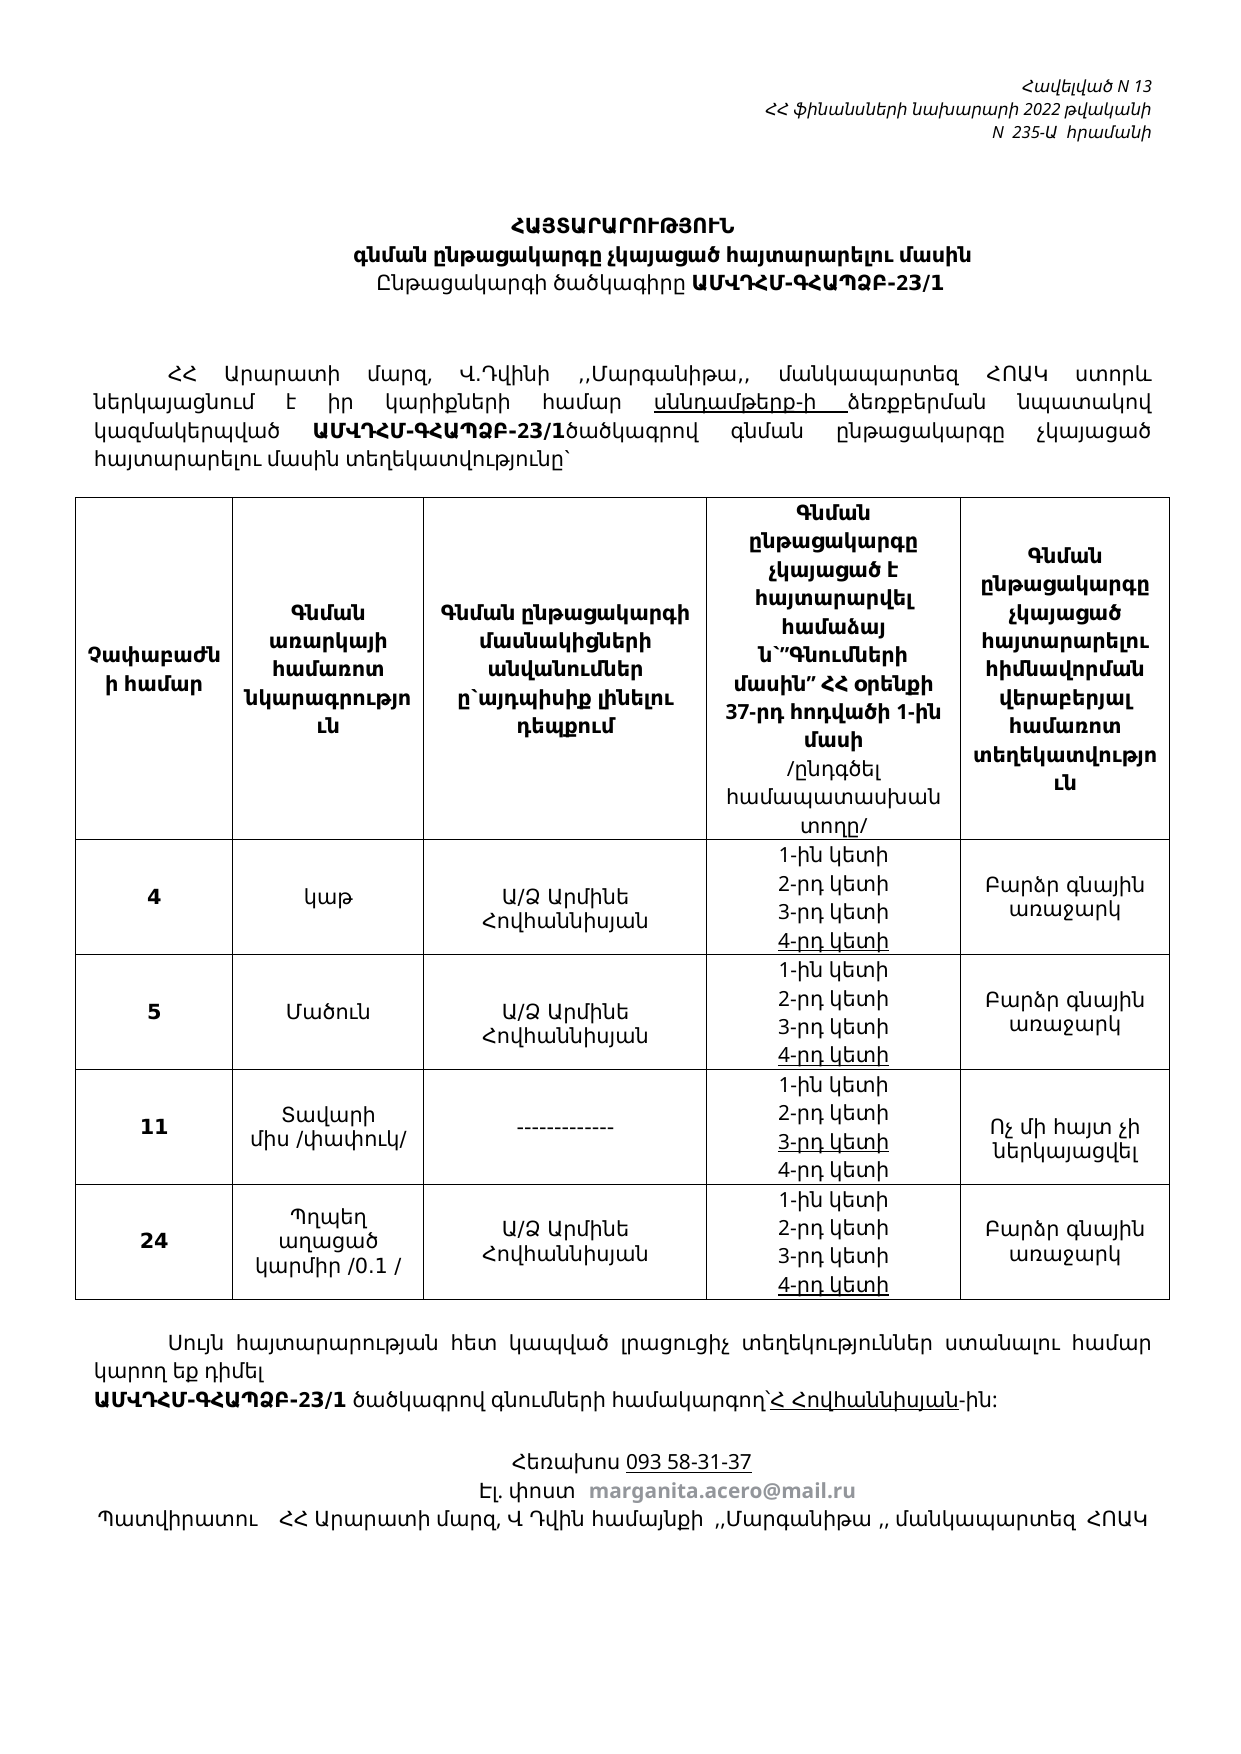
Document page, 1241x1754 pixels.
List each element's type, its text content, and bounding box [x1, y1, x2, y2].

table_cell Բարձր գնային առաջարկ [961, 840, 1169, 954]
table_cell 11 [76, 1070, 232, 1184]
table_header Գնման ընթացակարգը չկայացած հայտարարելու հիմնավորման վերաբերյալ համառոտ տեղեկատվություն [961, 498, 1169, 839]
text ՀՀ Արարատի մարզ, Վ.Դվինի ,,Մարգանիթա,, մանկապարտեզ ՀՈԱԿ ստորև ներկայացնում է իր կարիքների համար սննդամթերք-ի ձեռքբերման նպատակով կազմակերպված ԱՄՎԴՀՄ-ԳՀԱՊՁԲ-23/1ծածկագրով գնման ընթացակարգը չկայացած հայտարարելու մասին տեղեկատվությունը` [94, 359, 1152, 473]
text N 235-Ա հրամանի [94, 120, 1152, 143]
table_cell Բարձր գնային առաջարկ [961, 1185, 1169, 1298]
table_cell 1-ին կետի 2-րդ կետի 3-րդ կետի 4-րդ կետի [707, 955, 960, 1069]
table_cell Ա/Ձ Արմինե Հովհաննիսյան [424, 840, 706, 954]
table_cell 24 [76, 1185, 232, 1298]
text Պատվիրատու ՀՀ Արարատի մարզ, Վ Դվին համայնքի ,,Մարգանիթա ,, մանկապարտեզ ՀՈԱԿ [94, 1504, 1152, 1533]
table_cell Մածուն [233, 955, 423, 1069]
text ՀԱՅՏԱՐԱՐՈՒԹՅՈՒՆ [94, 211, 1152, 240]
text Հեռախոս 093 58-31-37 [94, 1447, 1152, 1476]
table_cell Ոչ մի հայտ չի ներկայացվել [961, 1070, 1169, 1184]
table_header Գնման ընթացակարգը չկայացած է հայտարարվել համաձայն`”Գնումների մասին” ՀՀ օրենքի 37-րդ հոդվածի 1-ին մասի /ընդգծել համապատասխան տողը/ [707, 498, 960, 839]
table_cell կաթ [233, 840, 423, 954]
table_cell ------------- [424, 1070, 706, 1184]
text գնման ընթացակարգը չկայացած հայտարարելու մասին [94, 240, 1152, 268]
table_header Չափաբաժնի համար [76, 498, 232, 839]
table_cell 1-ին կետի 2-րդ կետի 3-րդ կետի 4-րդ կետի [707, 1185, 960, 1298]
text ՀՀ ֆինանսների նախարարի 2022 թվականի [94, 98, 1152, 120]
table_header Գնման ընթացակարգի մասնակիցների անվանումները`այդպիսիք լինելու դեպքում [424, 498, 706, 839]
text ԱՄՎԴՀՄ-ԳՀԱՊՁԲ-23/1 ծածկագրով գնումների համակարգող՝Հ Հովհաննիսյան-ին: [94, 1385, 1152, 1413]
table_cell 5 [76, 955, 232, 1069]
table_cell 1-ին կետի 2-րդ կետի 3-րդ կետի 4-րդ կետի [707, 840, 960, 954]
text Հավելված N 13 [94, 75, 1152, 98]
table_header Գնման առարկայի համառոտ նկարագրություն [233, 498, 423, 839]
table_cell Տավարի միս /փափուկ/ [233, 1070, 423, 1184]
table_cell 4 [76, 840, 232, 954]
table_cell Ա/Ձ Արմինե Հովհաննիսյան [424, 1185, 706, 1298]
text Ընթացակարգի ծածկագիրը ԱՄՎԴՀՄ-ԳՀԱՊՁԲ-23/1 [94, 268, 1152, 297]
table_cell Բարձր գնային առաջարկ [961, 955, 1169, 1069]
table_cell 1-ին կետի 2-րդ կետի 3-րդ կետի 4-րդ կետի [707, 1070, 960, 1184]
table_cell Ա/Ձ Արմինե Հովհաննիսյան [424, 955, 706, 1069]
text Սույն հայտարարության հետ կապված լրացուցիչ տեղեկություններ ստանալու համար կարող եք դիմել [94, 1328, 1152, 1385]
text Էլ. փոստ marganita.acero@mail.ru [94, 1476, 1152, 1504]
table_cell Պղպեղ աղացած կարմիր /0.1 / [233, 1185, 423, 1298]
